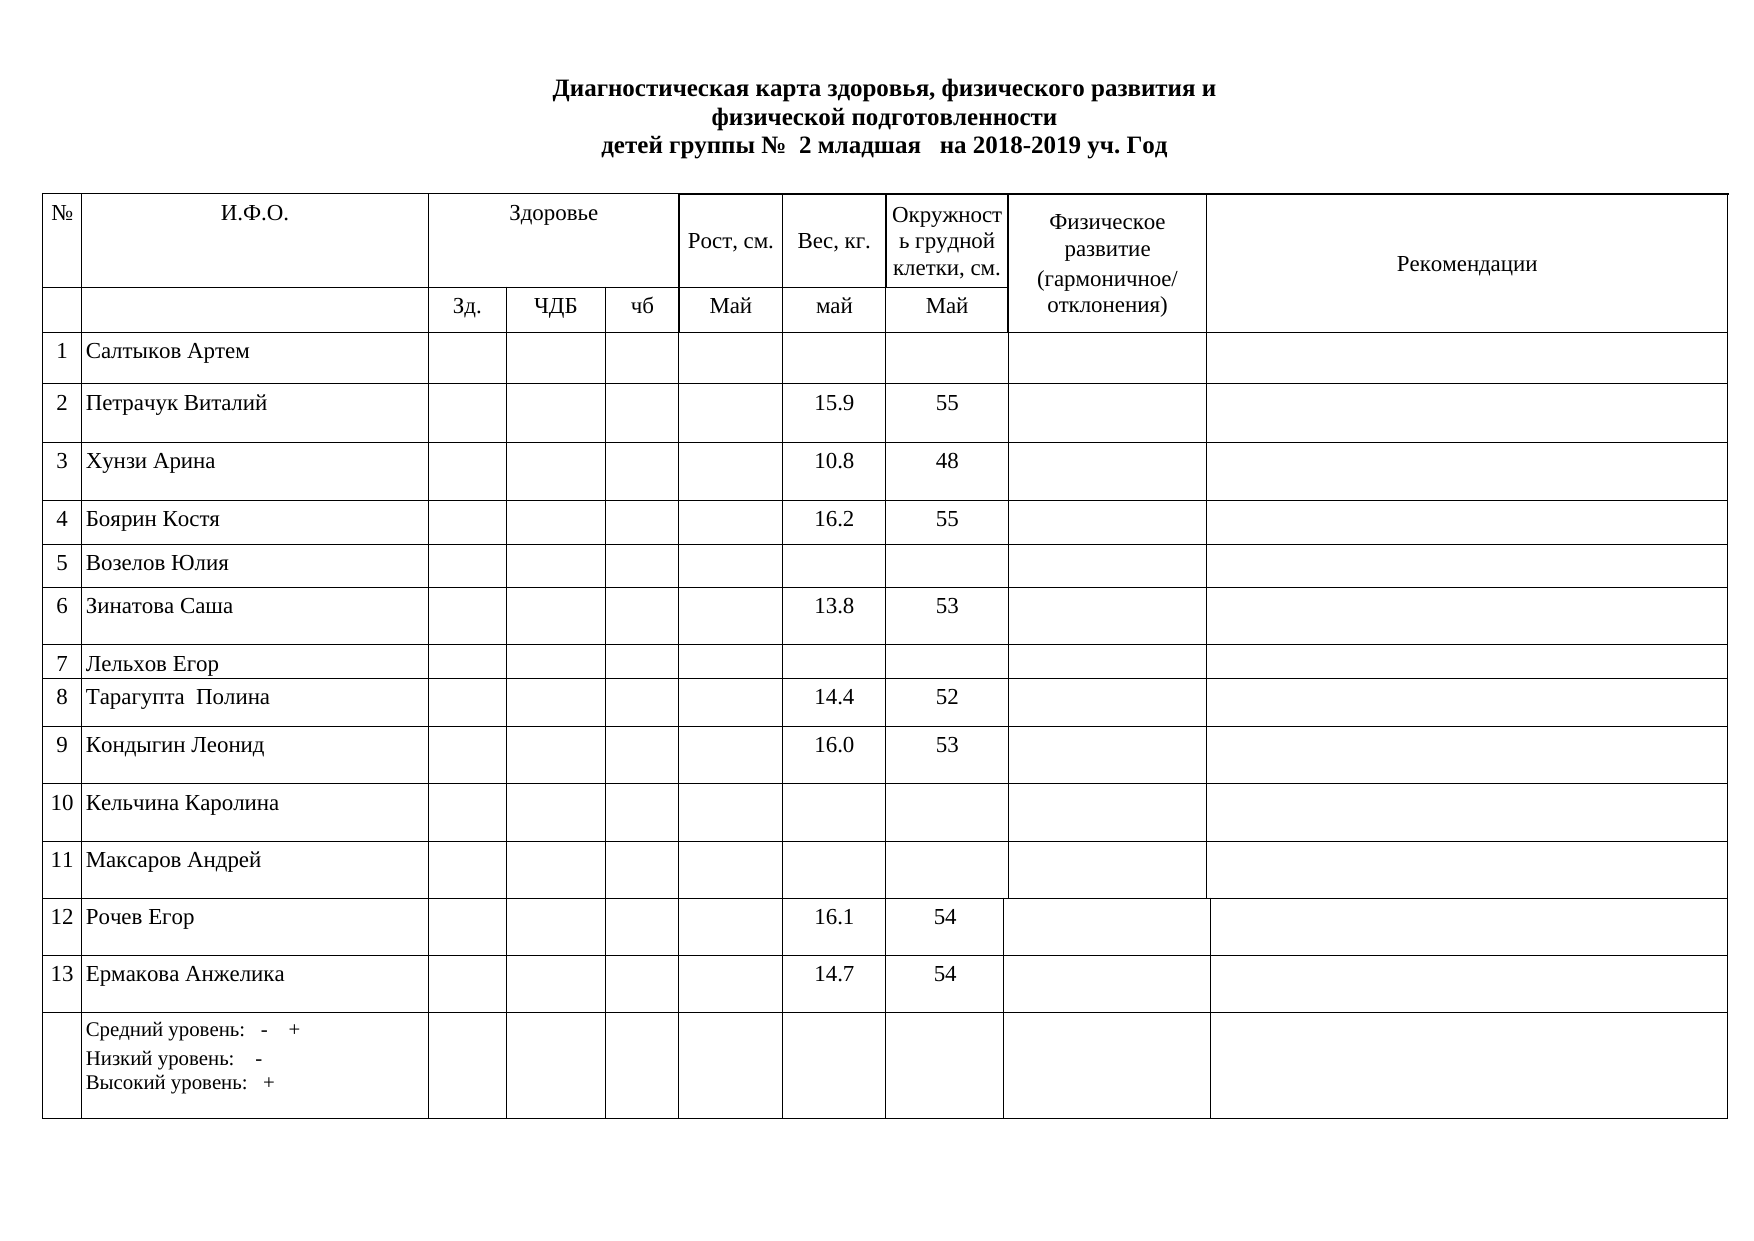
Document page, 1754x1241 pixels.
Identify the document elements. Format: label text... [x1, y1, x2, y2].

table_cell [679, 679, 782, 726]
table_cell [507, 679, 605, 726]
table_cell [886, 842, 1008, 898]
table_cell [429, 443, 506, 499]
table_cell [507, 384, 605, 442]
table_cell [606, 588, 678, 644]
table_cell [606, 501, 678, 543]
table_cell [783, 842, 885, 898]
table_cell [507, 784, 605, 841]
table_cell [1207, 443, 1727, 499]
table_cell Рочев Егор [82, 899, 428, 955]
table_cell [886, 333, 1008, 383]
table_cell [783, 333, 885, 383]
text Диагностическая карта здоровья, физического развития и [29, 73, 1739, 102]
table_cell [429, 545, 506, 587]
table_cell 9 [43, 727, 81, 783]
table_cell [507, 443, 605, 499]
table_cell [507, 333, 605, 383]
table_cell Кельчина Каролина [82, 784, 428, 841]
table_cell [429, 645, 506, 678]
table_cell 48 [886, 443, 1008, 499]
table_cell [1009, 501, 1206, 543]
text детей группы № 2 младшая на 2018-2019 уч. Год [29, 131, 1739, 159]
table_cell 15.9 [783, 384, 885, 442]
table_cell [886, 645, 1008, 678]
table_cell май [783, 288, 885, 332]
table_cell [606, 899, 678, 955]
table_cell [507, 501, 605, 543]
table_cell [783, 784, 885, 841]
table_cell 54 [886, 956, 1003, 1012]
table_cell 4 [43, 501, 81, 543]
table_cell [606, 645, 678, 678]
table_cell Лельхов Егор [82, 645, 428, 678]
table_cell Ермакова Анжелика [82, 956, 428, 1012]
table_cell [1009, 784, 1206, 841]
table_cell Май [886, 288, 1007, 332]
table_cell [1207, 501, 1727, 543]
text физической подготовленности [29, 102, 1739, 131]
table_cell [1207, 588, 1727, 644]
table_cell Боярин Костя [82, 501, 428, 543]
table_cell Возелов Юлия [82, 545, 428, 587]
table_cell 6 [43, 588, 81, 644]
table_cell [606, 545, 678, 587]
table_cell [429, 1013, 506, 1118]
table_header Окружность грудной клетки, см. [887, 195, 1007, 287]
table_cell [43, 288, 81, 332]
table_cell [606, 443, 678, 499]
table_cell [1207, 679, 1727, 726]
table_cell [1009, 384, 1206, 442]
table_cell [690, 1013, 782, 1118]
table_cell [1004, 956, 1210, 1012]
table_cell [1207, 727, 1727, 783]
table_cell [1004, 1013, 1210, 1118]
table_cell Тарагупта Полина [82, 679, 428, 726]
table_cell 16.2 [783, 501, 885, 543]
table_cell [1211, 956, 1727, 1012]
table_cell [429, 727, 506, 783]
table_cell [507, 1013, 605, 1118]
table_cell [507, 545, 605, 587]
table_cell Зинатова Саша [82, 588, 428, 644]
table_cell чб [606, 288, 678, 332]
table_cell 1 [43, 333, 81, 383]
table_cell 52 [886, 679, 1008, 726]
table_cell [679, 784, 782, 841]
table_cell [82, 288, 428, 332]
table_cell [679, 588, 782, 644]
table_cell [1207, 842, 1727, 898]
table_cell 7 [43, 645, 81, 678]
table_cell Зд. [429, 288, 506, 332]
table_header Здоровье [429, 194, 678, 287]
table_header Рост, см. [680, 195, 782, 287]
table_cell 53 [886, 588, 1008, 644]
table_cell [1009, 588, 1206, 644]
table_cell [429, 842, 506, 898]
table_cell [679, 645, 782, 678]
table_cell [507, 645, 605, 678]
table_cell [1009, 333, 1206, 383]
table_cell [429, 333, 506, 383]
table_cell [1009, 645, 1206, 678]
table_cell [1207, 784, 1727, 841]
table_cell [679, 899, 689, 955]
table_cell [886, 1013, 1003, 1118]
table_cell [429, 899, 506, 955]
table_cell ЧДБ [507, 288, 605, 332]
table_header И.Ф.О. [82, 194, 428, 287]
table_cell Хунзи Арина [82, 443, 428, 499]
table_cell [679, 384, 782, 442]
table_header № [43, 194, 81, 287]
table_cell [679, 1013, 689, 1118]
table_cell Петрачук Виталий [82, 384, 428, 442]
table_cell [1009, 679, 1206, 726]
table_cell 14.7 [783, 956, 885, 1012]
table_cell [507, 727, 605, 783]
table_cell 10 [43, 784, 81, 841]
table_cell [606, 727, 678, 783]
table_cell [690, 956, 782, 1012]
table_cell Максаров Андрей [82, 842, 428, 898]
table_cell [507, 842, 605, 898]
table_cell 10.8 [783, 443, 885, 499]
table_cell 2 [43, 384, 81, 442]
table_cell Средний уровень: - + Низкий уровень: - Высокий уровень: + [82, 1013, 428, 1118]
table_cell 8 [43, 679, 81, 726]
table_cell [690, 899, 782, 955]
table_cell [507, 899, 605, 955]
table_cell [1211, 899, 1727, 955]
table_cell 54 [886, 899, 1003, 955]
table_cell [886, 545, 1008, 587]
table_cell Май [680, 288, 782, 332]
table_cell [606, 842, 678, 898]
table_cell [507, 956, 605, 1012]
table_cell [1009, 727, 1206, 783]
table_cell [679, 333, 782, 383]
table_cell [1009, 443, 1206, 499]
table_cell [783, 545, 885, 587]
table_cell [429, 956, 506, 1012]
table_cell [606, 384, 678, 442]
table_cell [606, 784, 678, 841]
table_cell 55 [886, 384, 1008, 442]
table_cell [679, 545, 782, 587]
table_cell [679, 727, 782, 783]
table_cell [783, 1013, 885, 1118]
table_cell Салтыков Артем [82, 333, 428, 383]
table_cell [606, 956, 678, 1012]
table_cell [1207, 384, 1727, 442]
table_cell 53 [886, 727, 1008, 783]
table_cell 55 [886, 501, 1008, 543]
table_cell [429, 784, 506, 841]
table_cell [1211, 1013, 1727, 1118]
table_cell [679, 956, 689, 1012]
table_cell [679, 501, 782, 543]
table_cell [886, 784, 1008, 841]
table_cell [1207, 333, 1727, 383]
table_cell [1009, 545, 1206, 587]
table_cell 13.8 [783, 588, 885, 644]
table_cell 12 [43, 899, 81, 955]
table_header Рекомендации [1207, 195, 1727, 332]
table_header Физическое развитие (гармоничное/ отклонения) [1009, 195, 1206, 332]
table_cell 5 [43, 545, 81, 587]
table_cell [429, 588, 506, 644]
table_cell [429, 501, 506, 543]
table_cell [1207, 645, 1727, 678]
table_cell [429, 679, 506, 726]
table_cell Кондыгин Леонид [82, 727, 428, 783]
table_cell [1009, 842, 1206, 898]
table_cell [679, 443, 782, 499]
table_cell 14.4 [783, 679, 885, 726]
table_cell [43, 1013, 81, 1118]
table_header Вес, кг. [783, 195, 885, 287]
table_cell 16.0 [783, 727, 885, 783]
table_cell [507, 588, 605, 644]
table_cell [429, 384, 506, 442]
table_cell [606, 679, 678, 726]
table_cell [606, 333, 678, 383]
table_cell [606, 1013, 678, 1118]
table_cell 13 [43, 956, 81, 1012]
table_cell [783, 645, 885, 678]
table_cell [1004, 899, 1210, 955]
table_cell 11 [43, 842, 81, 898]
table_cell [679, 842, 782, 898]
table_cell 3 [43, 443, 81, 499]
table_cell 16.1 [783, 899, 885, 955]
table_cell [1207, 545, 1727, 587]
